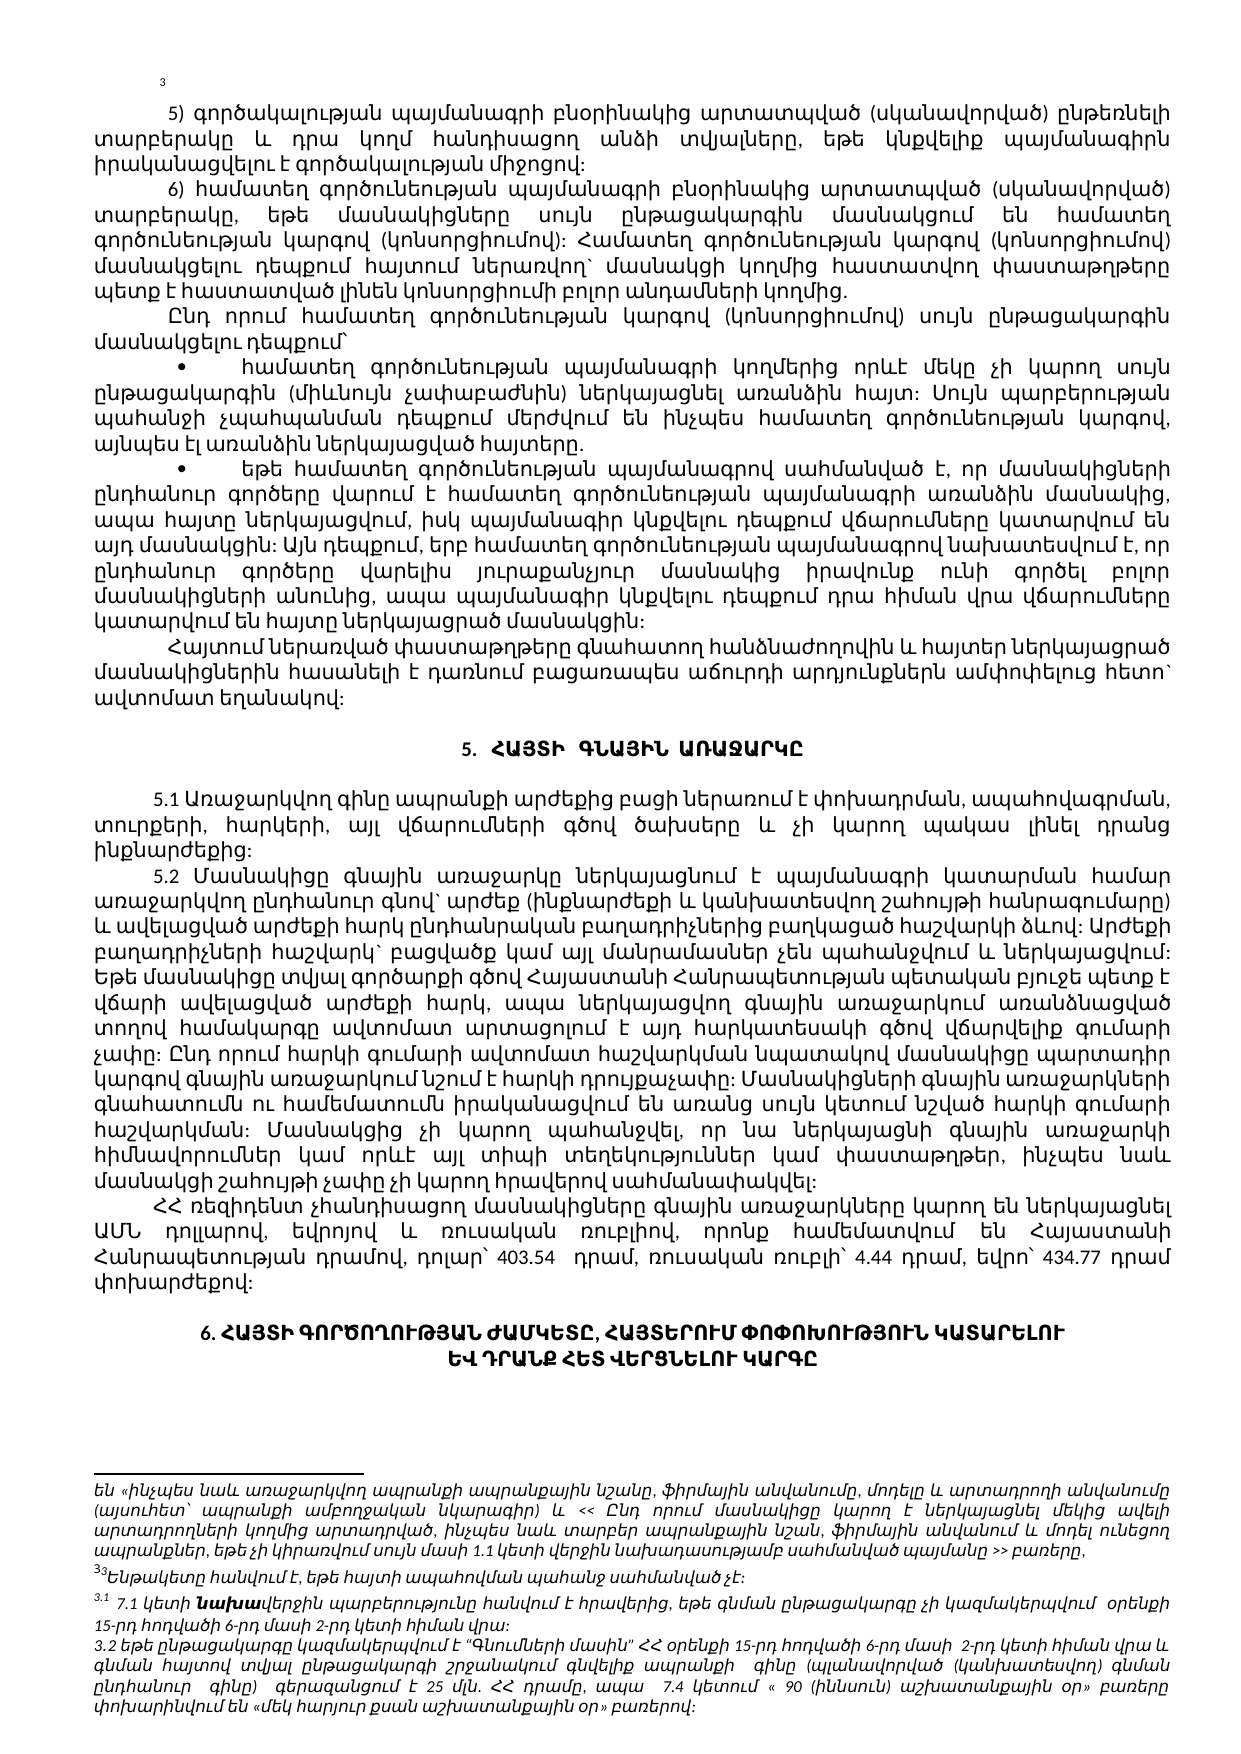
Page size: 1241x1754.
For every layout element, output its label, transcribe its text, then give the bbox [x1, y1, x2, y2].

list համատեղ գործունեության պայմանագրի կողմերից որևէ մեկը չի կարող սույն ընթացակարգին (միևնույն չափաբաժնին) ներկայացնել առանձին հայտ: Սույն պարբերության պահանջի չպահպանման դեպքում մերժվում են ինչպես համատեղ գործունեության կարգով, այնպես էլ առանձին ներկայացված հայտերը. [94, 354, 1171, 456]
text ԵՎ ԴՐԱՆՔ ՀԵՏ ՎԵՐՑՆԵԼՈՒ ԿԱՐԳԸ [94, 1346, 1171, 1371]
text 6) համատեղ գործունեության պայմանագրի բնօրինակից արտատպված (սկանավորված) տարբերակը, եթե մասնակիցները սույն ընթացակարգին մասնակցում են համատեղ գործունեության կարգով (կոնսորցիումով): Համատեղ գործունեության կարգով (կոնսորցիումով) մասնակցելու դեպքում հայտում ներառվող` մասնակցի կողմից հաստատվող փաստաթղթերը պետք է հաստատված լինեն կոնսորցիումի բոլոր անդամների կողմից. [94, 177, 1171, 304]
text 5. ՀԱՅՏԻ ԳՆԱՅԻՆ ԱՌԱՋԱՐԿԸ [94, 736, 1171, 761]
text ՀՀ ռեզիդենտ չհանդիսացող մասնակիցները գնային առաջարկները կարող են ներկայացնել ԱՄՆ դոլլարով, եվրոյով և ռուսական ռուբլիով, որոնք համեմատվում են Հայաստանի Հանրապետության դրամով, դոլար՝ 403.54 դրամ, ռուսական ռուբլի՝ 4.44 դրամ, եվրո՝ 434.77 դրամ փոխարժեքով: [94, 1193, 1171, 1295]
text 5.1 Առաջարկվող գինը ապրանքի արժեքից բացի ներառում է փոխադրման, ապահովագրման, տուրքերի, հարկերի, այլ վճարումների գծով ծախսերը և չի կարող պակաս լինել դրանց ինքնարժեքից: [94, 787, 1171, 863]
text 6. ՀԱՅՏԻ ԳՈՐԾՈՂՈՒԹՅԱՆ ԺԱՄԿԵՏԸ, ՀԱՅՏԵՐՈՒՄ ՓՈՓՈԽՈՒԹՅՈՒՆ ԿԱՏԱՐԵԼՈՒ [94, 1320, 1171, 1346]
text 5) գործակալության պայմանագրի բնօրինակից արտատպված (սկանավորված) ընթեռնելի տարբերակը և դրա կողմ հանդիսացող անձի տվյալները, եթե կնքվելիք պայմանագիրն իրականացվելու է գործակալության միջոցով: [94, 100, 1171, 177]
text 5.2 Մասնակիցը գնային առաջարկը ներկայացնում է պայմանագրի կատարման համար առաջարկվող ընդհանուր գնով` արժեք (ինքնարժեքի և կանխատեսվող շահույթի հանրագումարը) և ավելացված արժեքի հարկ ընդհանրական բաղադրիչներից բաղկացած հաշվարկի ձևով: Արժեքի բաղադրիչների հաշվարկ` բացվածք կամ այլ մանրամասներ չեն պահանջվում և ներկայացվում: Եթե մասնակիցը տվյալ գործարքի գծով Հայաստանի Հանրապետության պետական բյուջե պետք է վճարի ավելացված արժեքի հարկ, ապա ներկայացվող գնային առաջարկում առանձնացված տողով համակարգը ավտոմատ արտացոլում է այդ հարկատեսակի գծով վճարվելիք գումարի չափը: Ընդ որում հարկի գումարի ավտոմատ հաշվարկման նպատակով մասնակիցը պարտադիր կարգով գնային առաջարկում նշում է հարկի դրույքաչափը: Մասնակիցների գնային առաջարկների գնահատումն ու համեմատումն իրականացվում են առանց սույն կետում նշված հարկի գումարի հաշվարկման: Մասնակցից չի կարող պահանջվել, որ նա ներկայացնի գնային առաջարկի հիմնավորումներ կամ որևէ այլ տիպի տեղեկություններ կամ փաստաթղթեր, ինչպես նաև մասնակցի շահույթի չափը չի կարող հրավերով սահմանափակվել: [94, 863, 1171, 1193]
text 3 [94, 75, 1171, 100]
list եթե համատեղ գործունեության պայմանագրով սահմանված է, որ մասնակիցների ընդհանուր գործերը վարում է համատեղ գործունեության պայմանագրի առանձին մասնակից, ապա հայտը ներկայացվում, իսկ պայմանագիր կնքվելու դեպքում վճարումները կատարվում են այդ մասնակցին: Այն դեպքում, երբ համատեղ գործունեության պայմանագրով նախատեսվում է, որ ընդհանուր գործերը վարելիս յուրաքանչյուր մասնակից իրավունք ունի գործել բոլոր մասնակիցների անունից, ապա պայմանագիր կնքվելու դեպքում դրա հիման վրա վճարումները կատարվում են հայտը ներկայացրած մասնակցին: [94, 456, 1171, 634]
text Հայտում ներառված փաստաթղթերը գնահատող հանձնաժողովին և հայտեր ներկայացրած մասնակիցներին հասանելի է դառնում բացառապես աճուրդի արդյունքներն ամփոփելուց հետո` ավտոմատ եղանակով: [94, 634, 1171, 710]
text Ընդ որում համատեղ գործունեության կարգով (կոնսորցիումով) սույն ընթացակարգին մասնակցելու դեպքում՝ [94, 304, 1171, 354]
